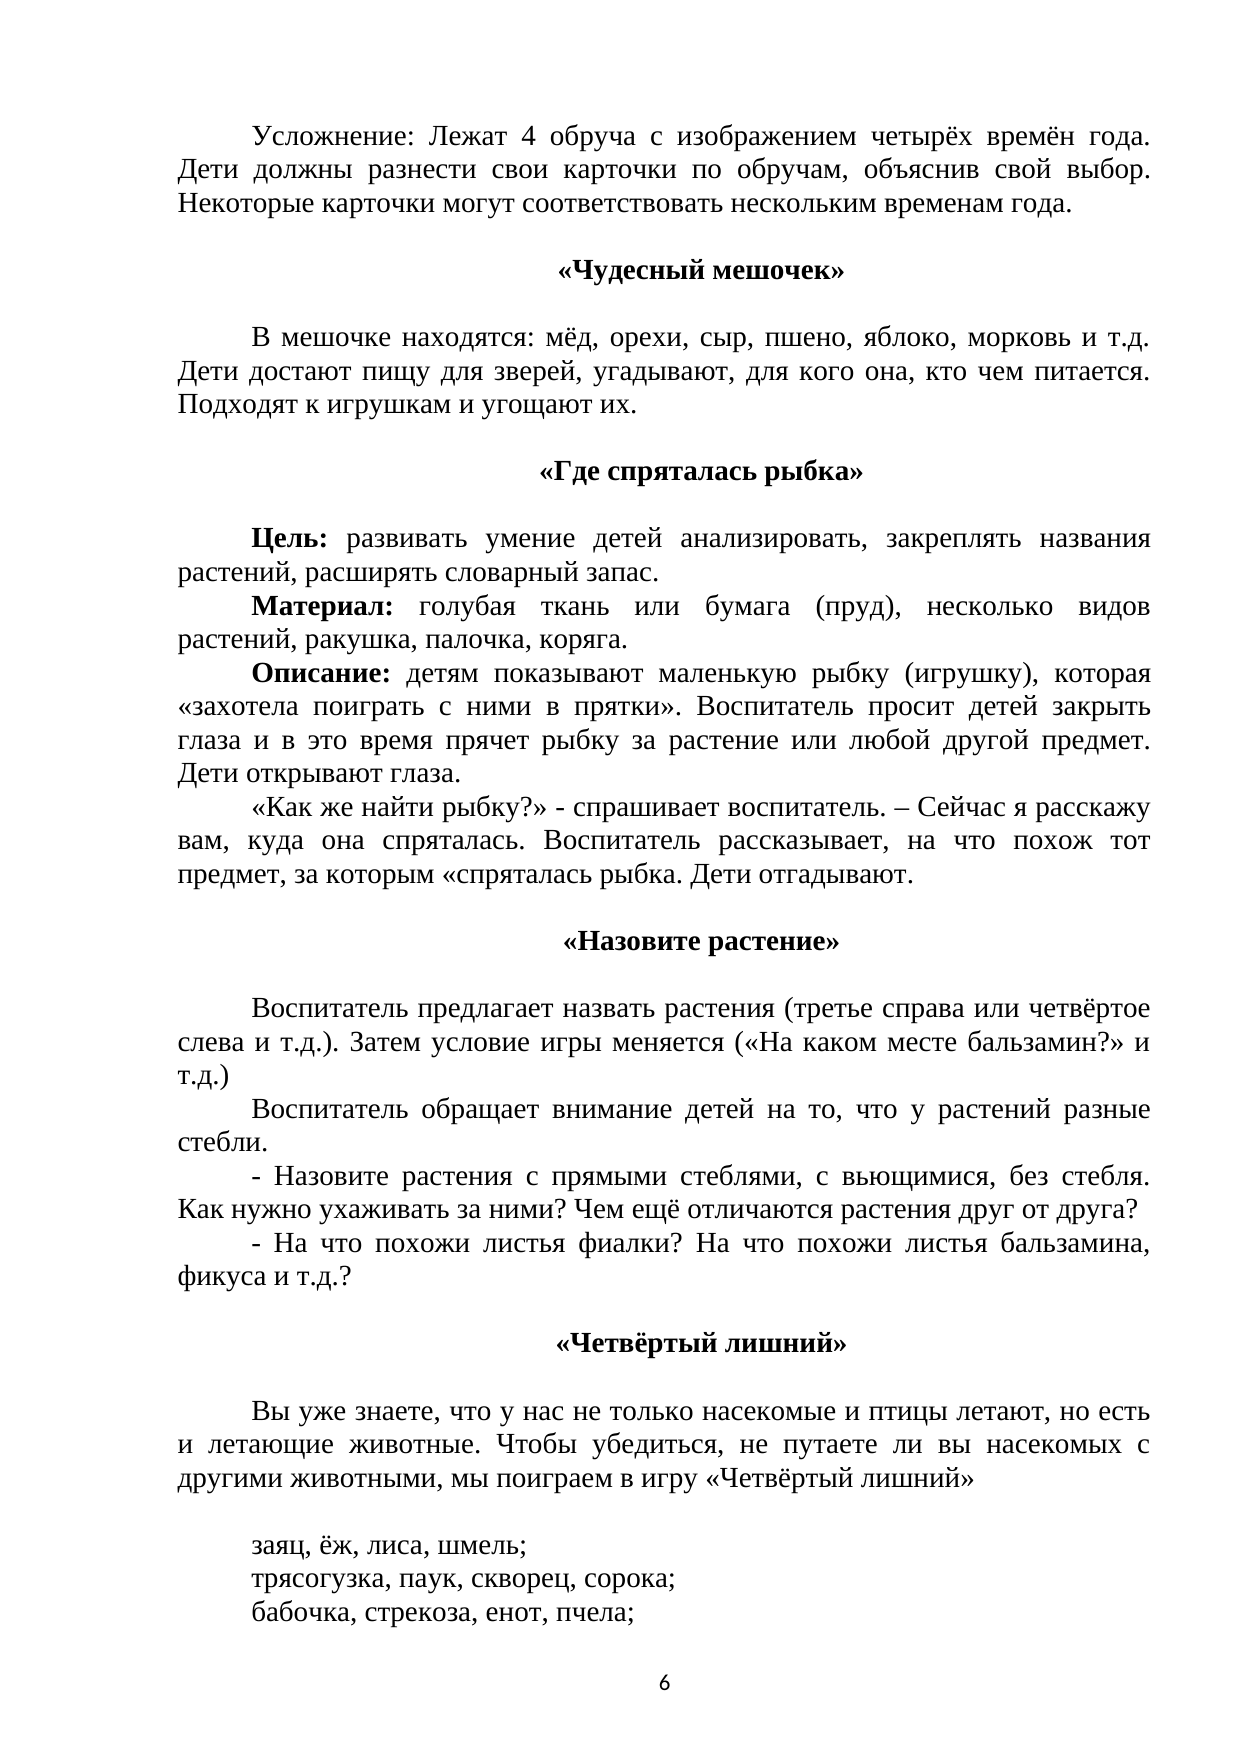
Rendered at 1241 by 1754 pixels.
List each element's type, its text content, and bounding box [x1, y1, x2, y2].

text Цель: развивать умение детей анализировать, закреплять названия растений, расширять словарный запас. [177, 521, 1152, 588]
text Усложнение: Лежат 4 обруча с изображением четырёх времён года. Дети должны разнести свои карточки по обручам, объяснив свой выбор. Некоторые карточки могут соответствовать нескольким временам года. [177, 118, 1152, 219]
text Описание: детям показывают маленькую рыбку (игрушку), которая «захотела поиграть с ними в прятки». Воспитатель просит детей закрыть глаза и в это время прячет рыбку за растение или любой другой предмет. Дети открывают глаза. [177, 655, 1152, 789]
text Материал: голубая ткань или бумага (пруд), несколько видов растений, ракушка, палочка, коряга. [177, 588, 1152, 655]
text бабочка, стрекоза, енот, пчела; [177, 1594, 1152, 1627]
text «Как же найти рыбку?» - спрашивает воспитатель. – Сейчас я расскажу вам, куда она спряталась. Воспитатель рассказывает, на что похож тот предмет, за которым «спряталась рыбка. Дети отгадывают. [177, 789, 1152, 889]
text «Назовите растение» [177, 923, 1152, 957]
text - На что похожи листья фиалки? На что похожи листья бальзамина, фикуса и т.д.? [177, 1225, 1152, 1292]
text заяц, ёж, лиса, шмель; [177, 1527, 1152, 1560]
text «Чудесный мешочек» [177, 252, 1152, 286]
text «Где спряталась рыбка» [177, 453, 1152, 487]
text трясогузка, паук, скворец, сорока; [177, 1560, 1152, 1594]
text «Четвёртый лишний» [177, 1326, 1152, 1359]
text Воспитатель предлагает назвать растения (третье справа или четвёртое слева и т.д.). Затем условие игры меняется («На каком месте бальзамин?» и т.д.) [177, 990, 1152, 1091]
text В мешочке находятся: мёд, орехи, сыр, пшено, яблоко, морковь и т.д. Дети достают пищу для зверей, угадывают, для кого она, кто чем питается. Подходят к игрушкам и угощают их. [177, 319, 1152, 420]
text Воспитатель обращает внимание детей на то, что у растений разные стебли. [177, 1091, 1152, 1158]
text Вы уже знаете, что у нас не только насекомые и птицы летают, но есть и летающие животные. Чтобы убедиться, не путаете ли вы насекомых с другими животными, мы поиграем в игру «Четвёртый лишний» [177, 1393, 1152, 1493]
text - Назовите растения с прямыми стеблями, с вьющимися, без стебля. Как нужно ухаживать за ними? Чем ещё отличаются растения друг от друга? [177, 1158, 1152, 1225]
